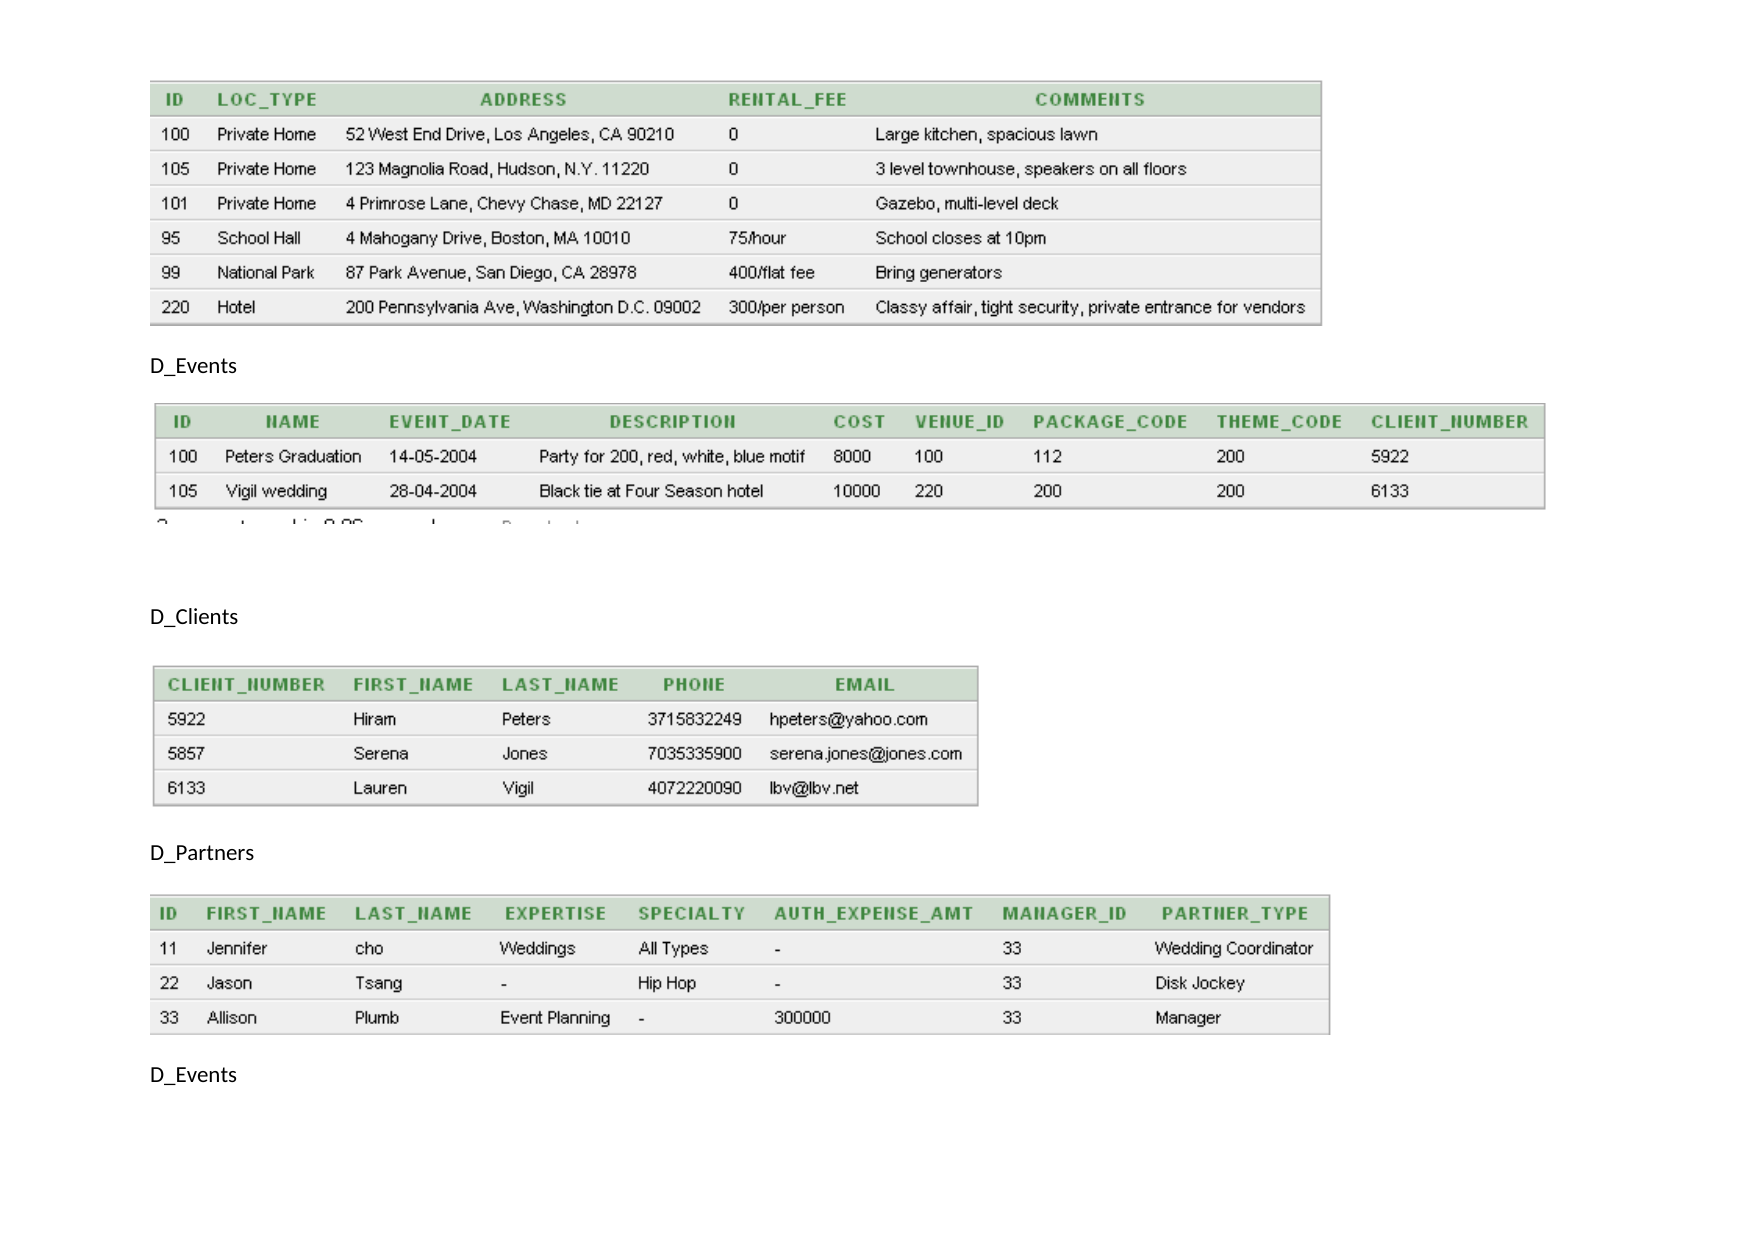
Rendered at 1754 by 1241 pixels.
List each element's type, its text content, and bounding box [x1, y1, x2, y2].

picture [150, 73, 1338, 326]
text D_Events [150, 1060, 1604, 1088]
text D_Events [150, 351, 1604, 379]
picture [150, 403, 1563, 524]
picture [150, 655, 993, 813]
text D_Partners [150, 838, 1604, 866]
picture [150, 891, 1339, 1035]
text D_Clients [150, 602, 1604, 630]
